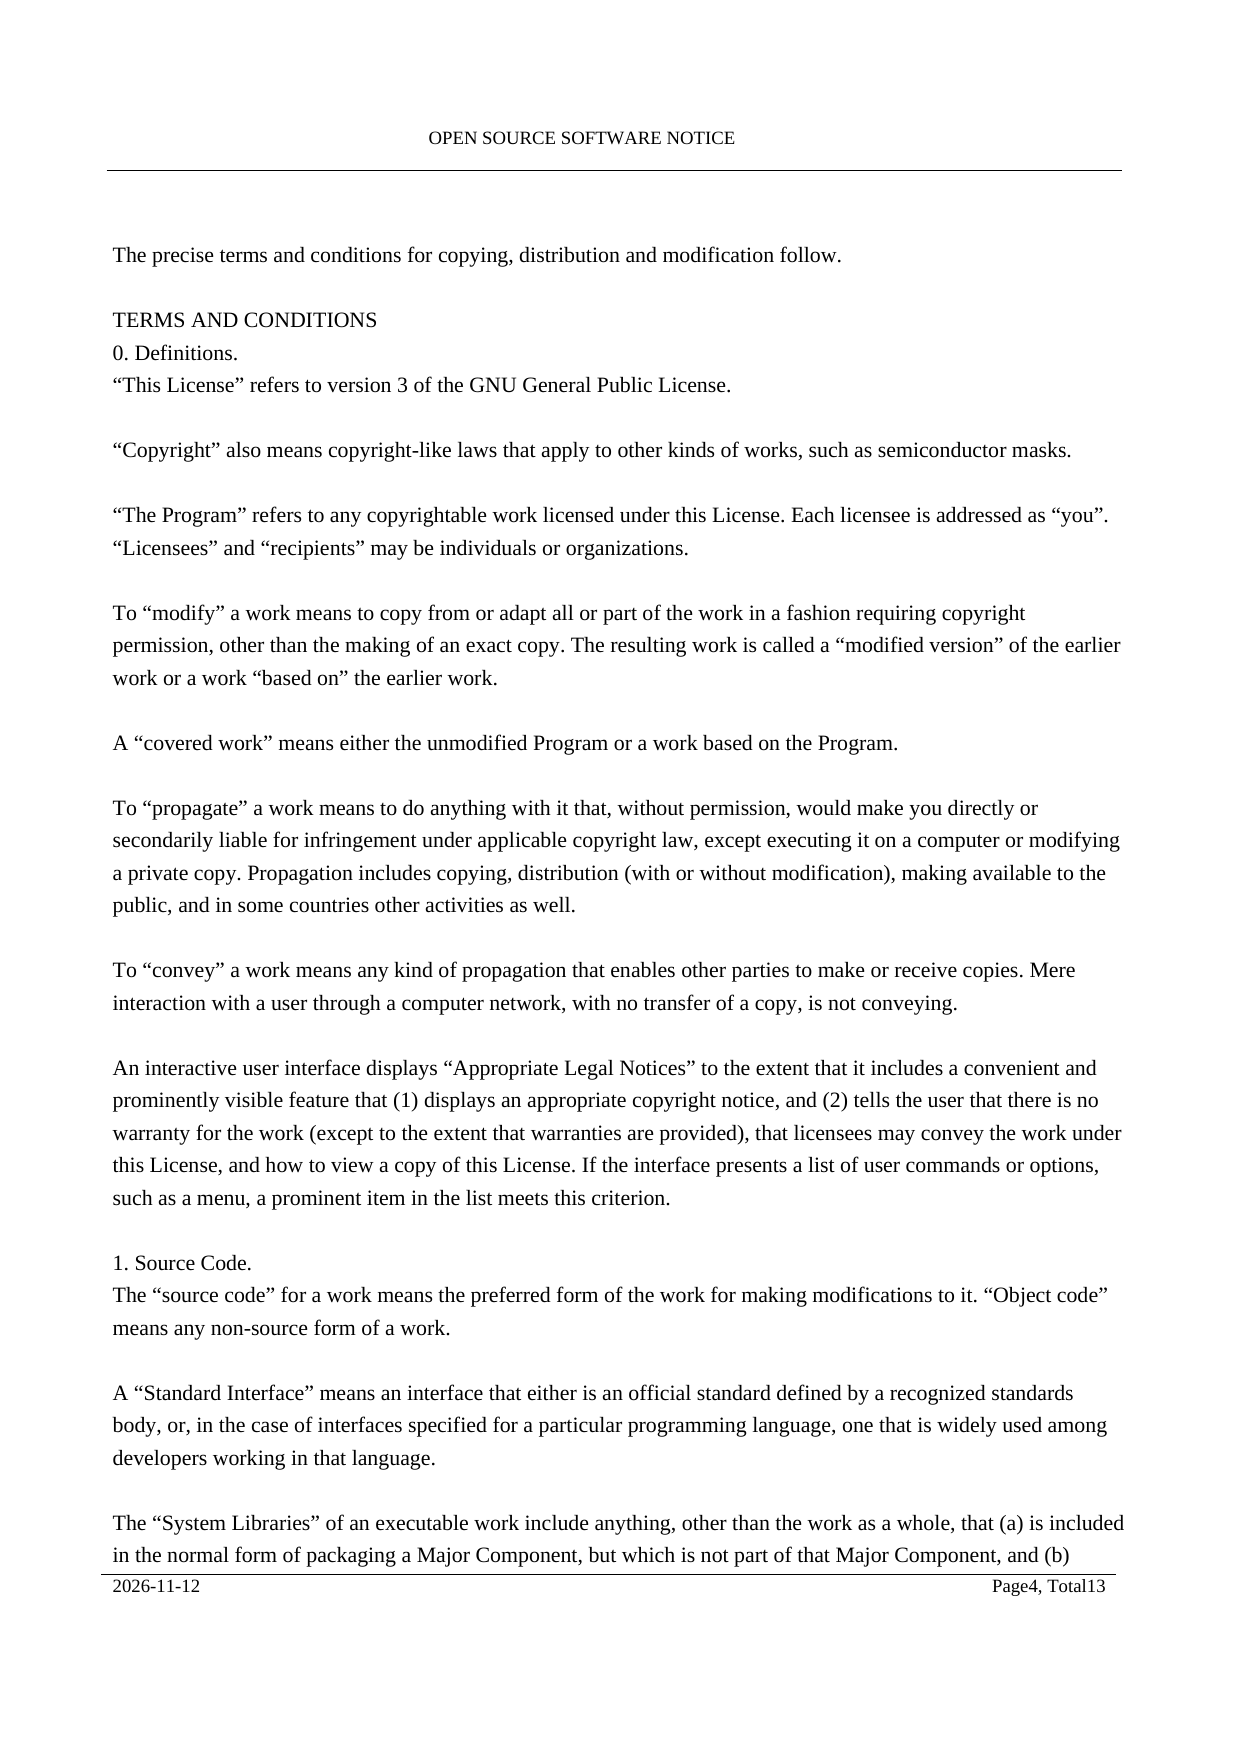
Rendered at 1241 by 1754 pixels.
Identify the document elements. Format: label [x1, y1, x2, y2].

text [112, 206, 1128, 1571]
